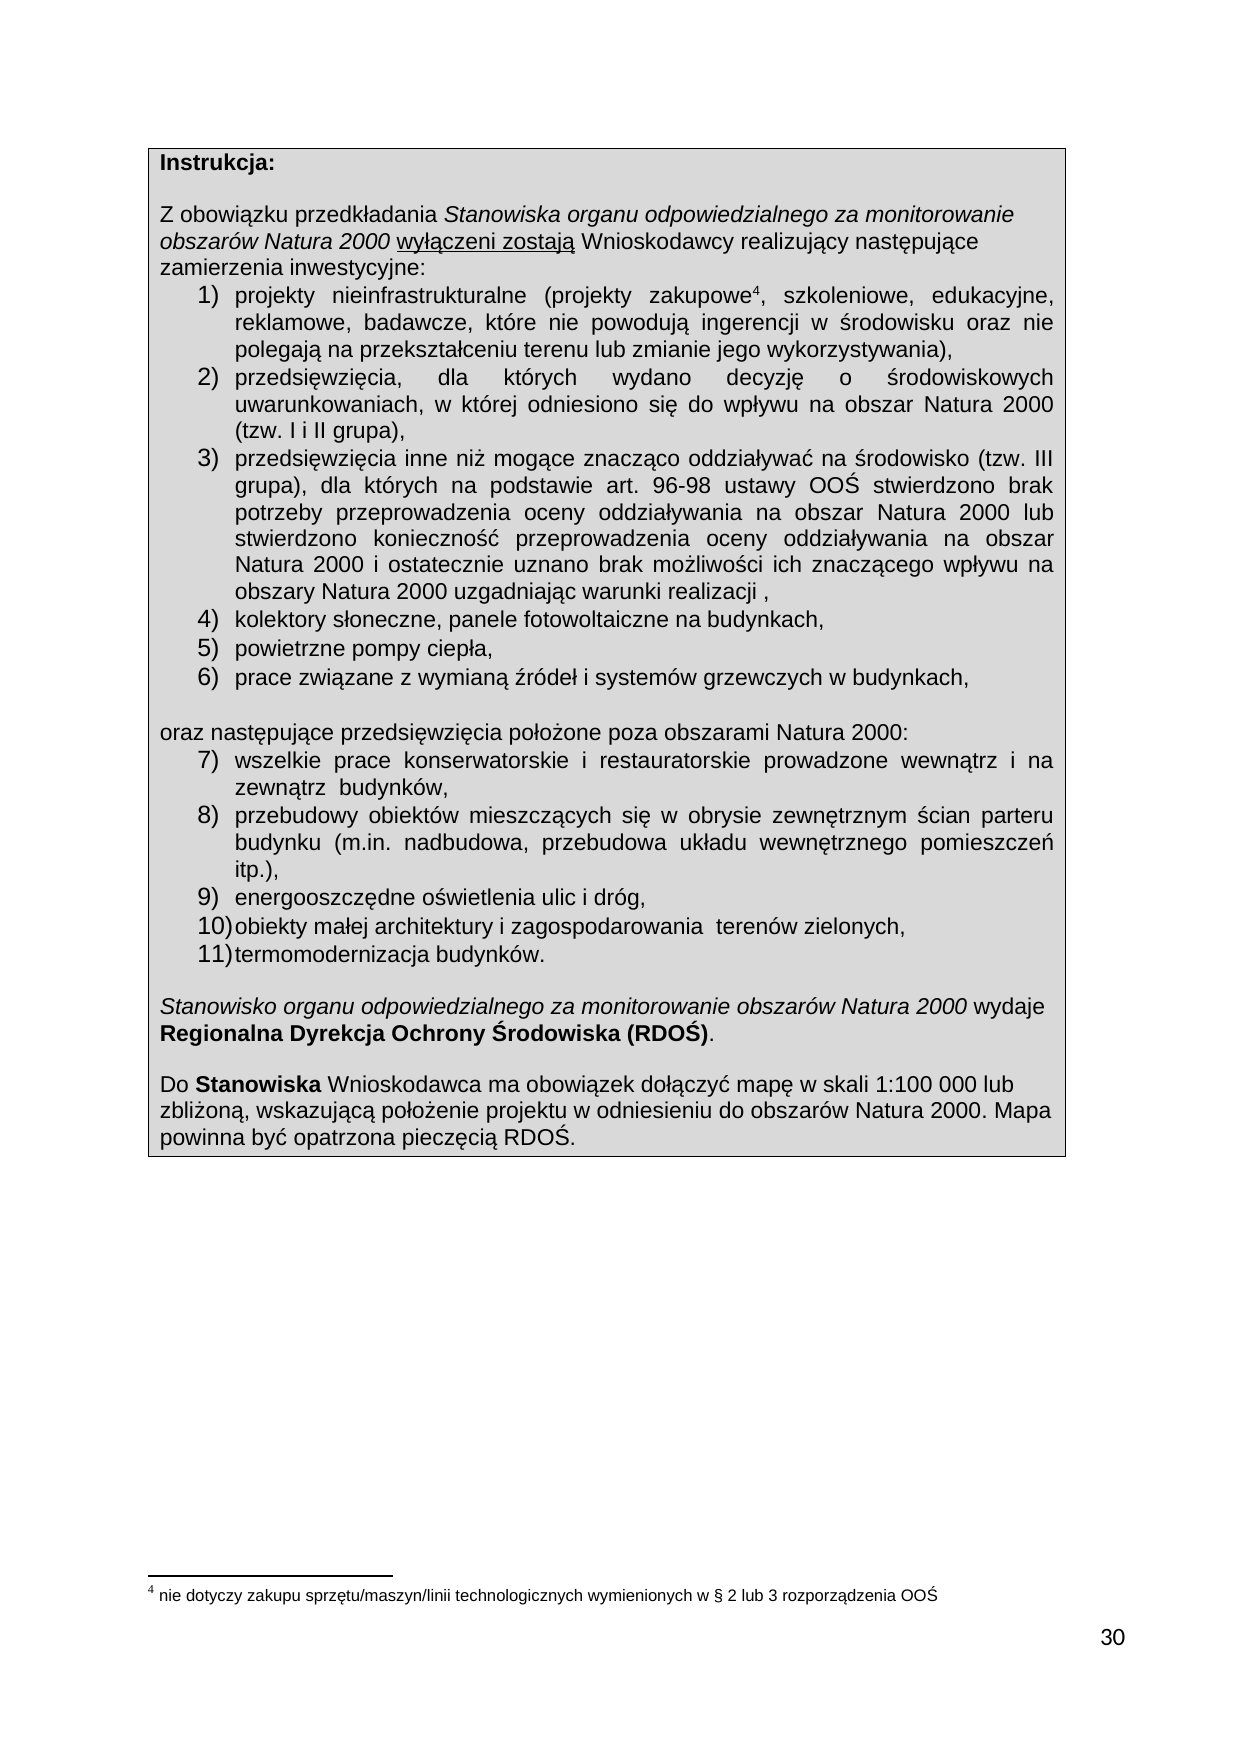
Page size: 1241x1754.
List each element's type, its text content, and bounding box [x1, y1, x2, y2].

table_header Instrukcja: Z obowiązku przedkładania Stanowiska organu odpowiedzialnego za monitorowanie obszarów Natura 2000 wyłączeni zostają Wnioskodawcy realizujący następujące zamierzenia inwestycyjne: projekty nieinfrastrukturalne (projekty zakupowe, szkoleniowe, edukacyjne, reklamowe, badawcze, które nie powodują ingerencji w środowisku oraz nie polegają na przekształceniu terenu lub zmianie jego wykorzystywania), przedsięwzięcia, dla których wydano decyzję o środowiskowych uwarunkowaniach, w której odniesiono się do wpływu na obszar Natura 2000 (tzw. I i II grupa), przedsięwzięcia inne niż mogące znacząco oddziaływać na środowisko (tzw. III grupa), dla których na podstawie art. 96-98 ustawy OOŚ stwierdzono brak potrzeby przeprowadzenia oceny oddziaływania na obszar Natura 2000 lub stwierdzono konieczność przeprowadzenia oceny oddziaływania na obszar Natura 2000 i ostatecznie uznano brak możliwości ich znaczącego wpływu na obszary Natura 2000 uzgadniając warunki realizacji , kolektory słoneczne, panele fotowoltaiczne na budynkach, powietrzne pompy ciepła, prace związane z wymianą źródeł i systemów grzewczych w budynkach, oraz następujące przedsięwzięcia położone poza obszarami Natura 2000: wszelkie prace konserwatorskie i restauratorskie prowadzone wewnątrz i na zewnątrz budynków, przebudowy obiektów mieszczących się w obrysie zewnętrznym ścian parteru budynku (m.in. nadbudowa, przebudowa układu wewnętrznego pomieszczeń itp.), energooszczędne oświetlenia ulic i dróg, obiekty małej architektury i zagospodarowania terenów zielonych, termomodernizacja budynków. Stanowisko organu odpowiedzialnego za monitorowanie obszarów Natura 2000 wydaje Regionalna Dyrekcja Ochrony Środowiska (RDOŚ). Do Stanowiska Wnioskodawca ma obowiązek dołączyć mapę w skali 1:100 000 lub zbliżoną, wskazującą położenie projektu w odniesieniu do obszarów Natura 2000. Mapa powinna być opatrzona pieczęcią RDOŚ. [149, 149, 1065, 1156]
